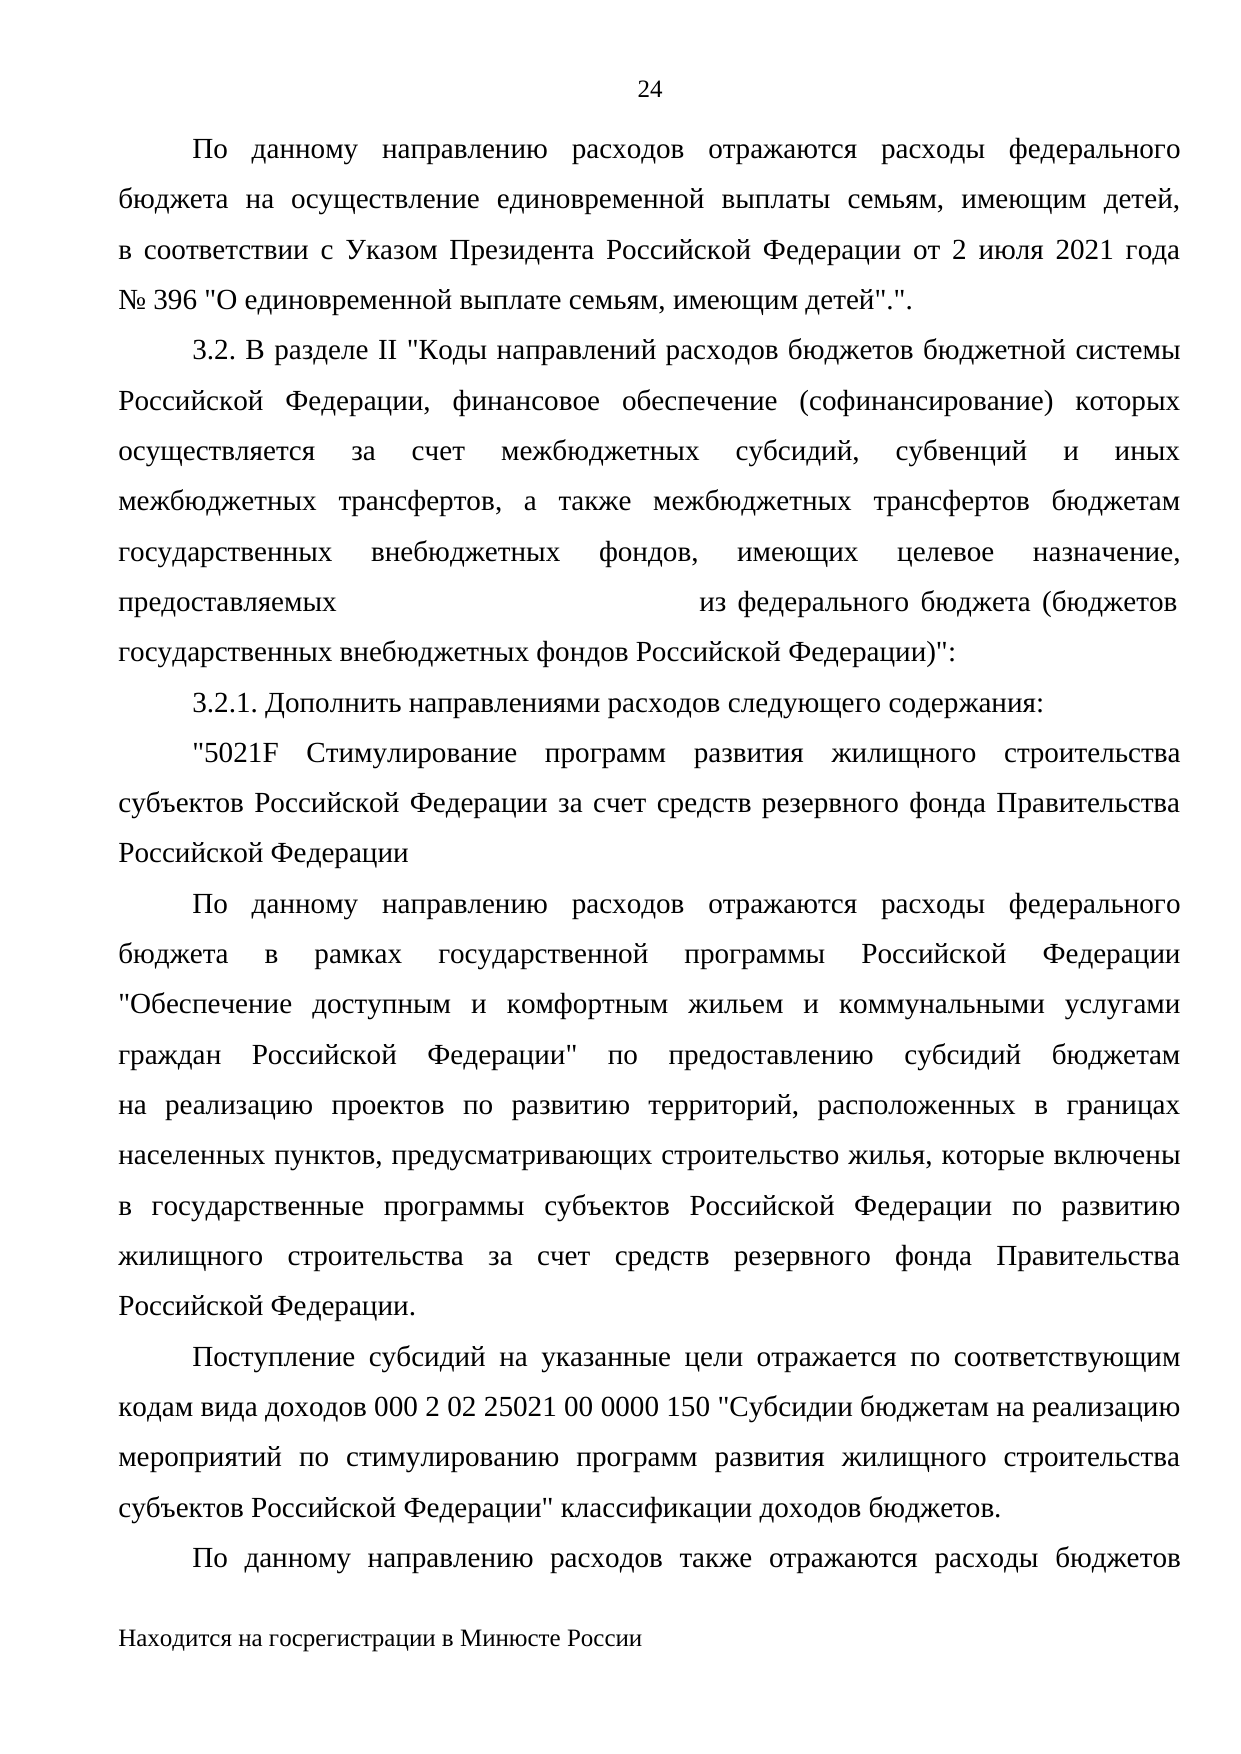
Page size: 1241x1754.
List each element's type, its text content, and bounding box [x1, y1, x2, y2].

text 3.2. В разделе II "Коды направлений расходов бюджетов бюджетной системы Российской Федерации, финансовое обеспечение (софинансирование) которых осуществляется за счет межбюджетных субсидий, субвенций и иных межбюджетных трансфертов, а также межбюджетных трансфертов бюджетам государственных внебюджетных фондов, имеющих целевое назначение, предоставляемых из федерального бюджета (бюджетов государственных внебюджетных фондов Российской Федерации)": [118, 332, 1181, 668]
text По данному направлению расходов отражаются расходы федерального бюджета в рамках государственной программы Российской Федерации "Обеспечение доступным и комфортным жильем и коммунальными услугами граждан Российской Федерации" по предоставлению субсидий бюджетам на реализацию проектов по развитию территорий, расположенных в границах населенных пунктов, предусматривающих строительство жилья, которые включены в государственные программы субъектов Российской Федерации по развитию жилищного строительства за счет средств резервного фонда Правительства Российской Федерации. [118, 886, 1181, 1322]
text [118, 1540, 1181, 1573]
text "5021F Стимулирование программ развития жилищного строительства субъектов Российской Федерации за счет средств резервного фонда Правительства Российской Федерации [118, 735, 1181, 869]
text Поступление субсидий на указанные цели отражается по соответствующим кодам вида доходов 000 2 02 25021 00 0000 150 "Субсидии бюджетам на реализацию мероприятий по стимулированию программ развития жилищного строительства субъектов Российской Федерации" классификации доходов бюджетов. [118, 1339, 1181, 1523]
text 3.2.1. Дополнить направлениями расходов следующего содержания: [118, 685, 1181, 718]
text По данному направлению расходов отражаются расходы федерального бюджета на осуществление единовременной выплаты семьям, имеющим детей, в соответствии с Указом Президента Российской Федерации от 2 июля 2021 года № 396 "О единовременной выплате семьям, имеющим детей".". [118, 131, 1181, 316]
